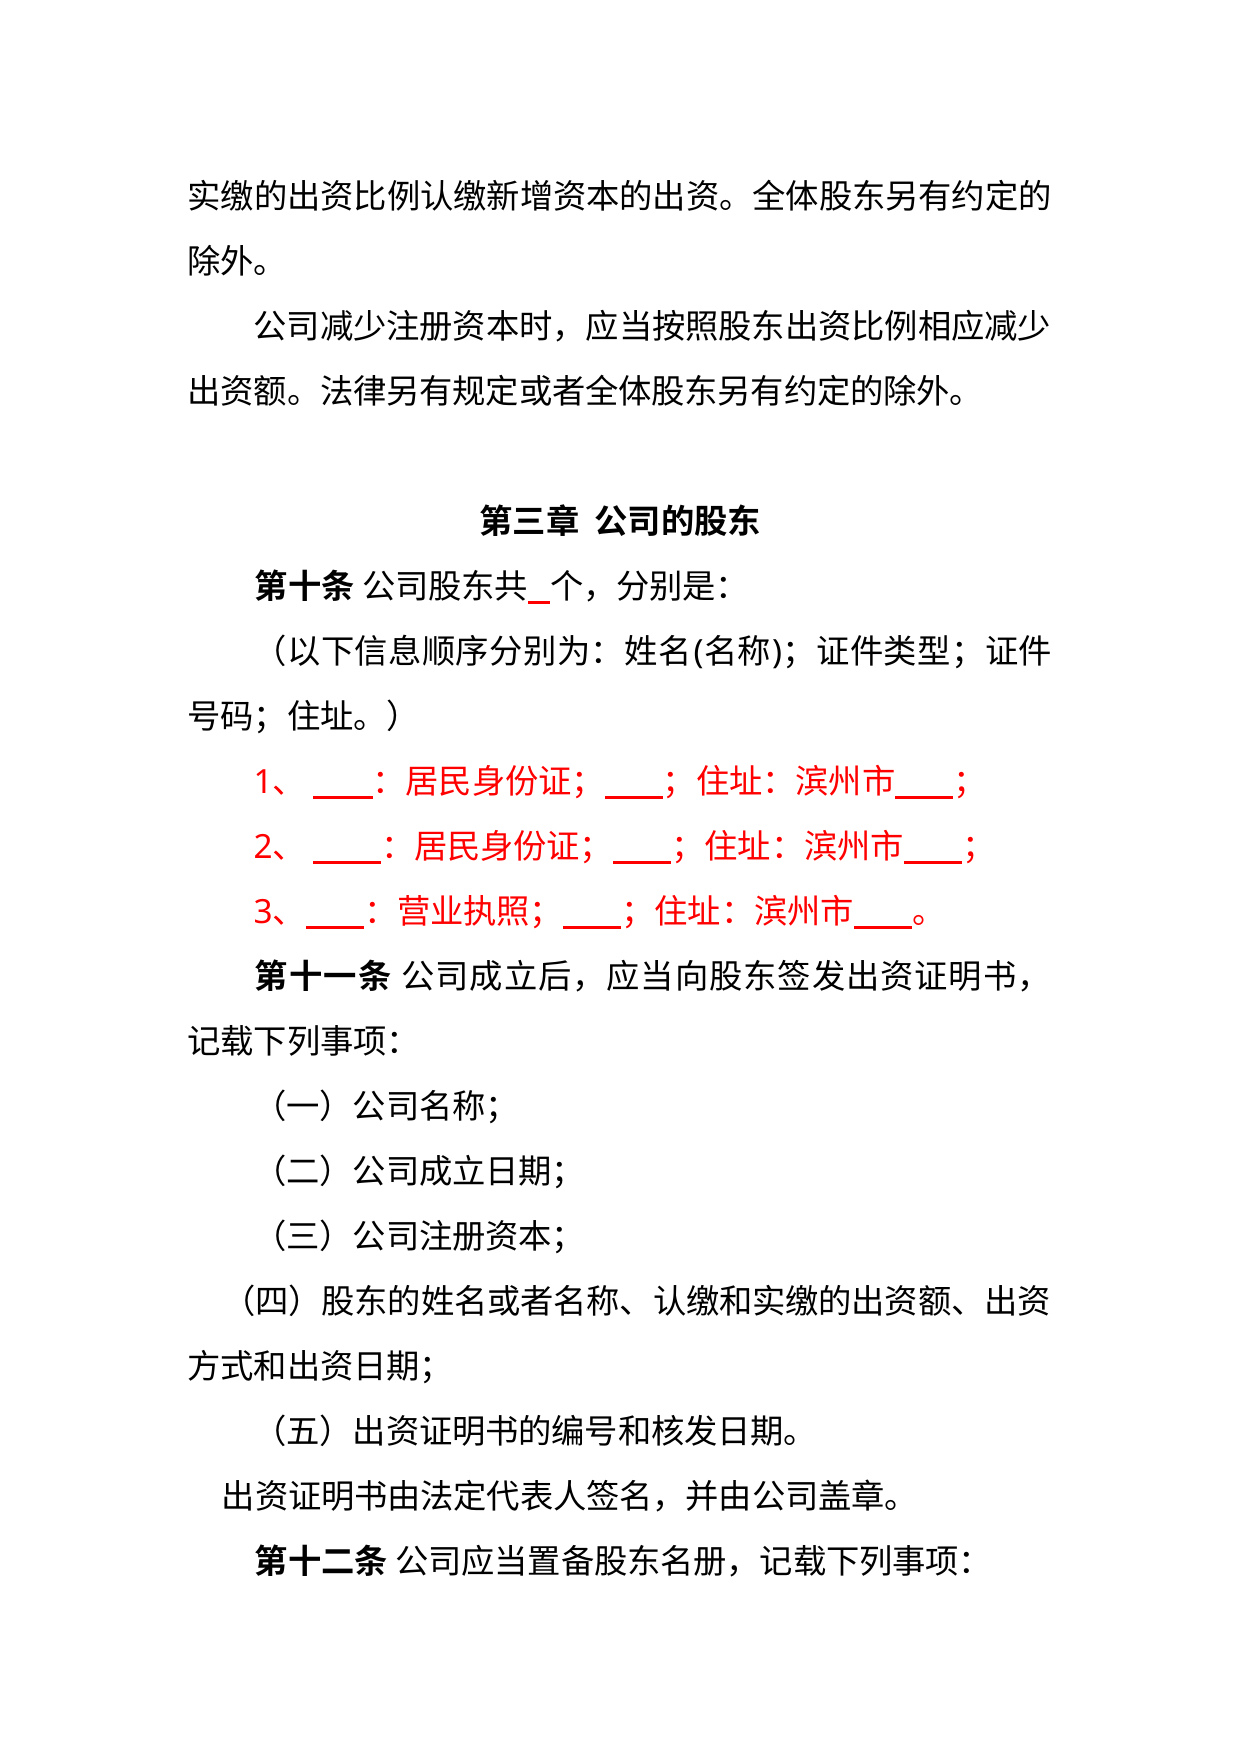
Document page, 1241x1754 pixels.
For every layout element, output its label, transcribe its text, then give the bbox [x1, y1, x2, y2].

text 第十一条 公司成立后，应当向股东签发出资证明书，记载下列事项： [187, 942, 1053, 1072]
text （一）公司名称； [187, 1072, 1053, 1137]
text （四）股东的姓名或者名称、认缴和实缴的出资额、出资方式和出资日期； [187, 1267, 1053, 1397]
text 第十条 公司股东共 个，分别是： [187, 552, 1053, 617]
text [187, 162, 1053, 292]
text 3、 ：营业执照； ；住址：滨州市 。 [187, 877, 1053, 942]
text 公司减少注册资本时，应当按照股东出资比例相应减少出资额。法律另有规定或者全体股东另有约定的除外。 [187, 292, 1053, 422]
text （三）公司注册资本； [187, 1202, 1053, 1267]
text （五）出资证明书的编号和核发日期。 [187, 1397, 1053, 1462]
text （以下信息顺序分别为：姓名(名称)；证件类型；证件号码；住址。） [187, 617, 1053, 747]
text （二）公司成立日期； [187, 1137, 1053, 1202]
text 第十二条 公司应当置备股东名册，记载下列事项： [187, 1527, 1053, 1592]
list ：居民身份证； ；住址：滨州市 ； [187, 812, 1053, 877]
text 第三章 公司的股东 [187, 487, 1053, 552]
list ：居民身份证； ；住址：滨州市 ； [187, 747, 1053, 812]
text 出资证明书由法定代表人签名，并由公司盖章。 [187, 1462, 1053, 1527]
